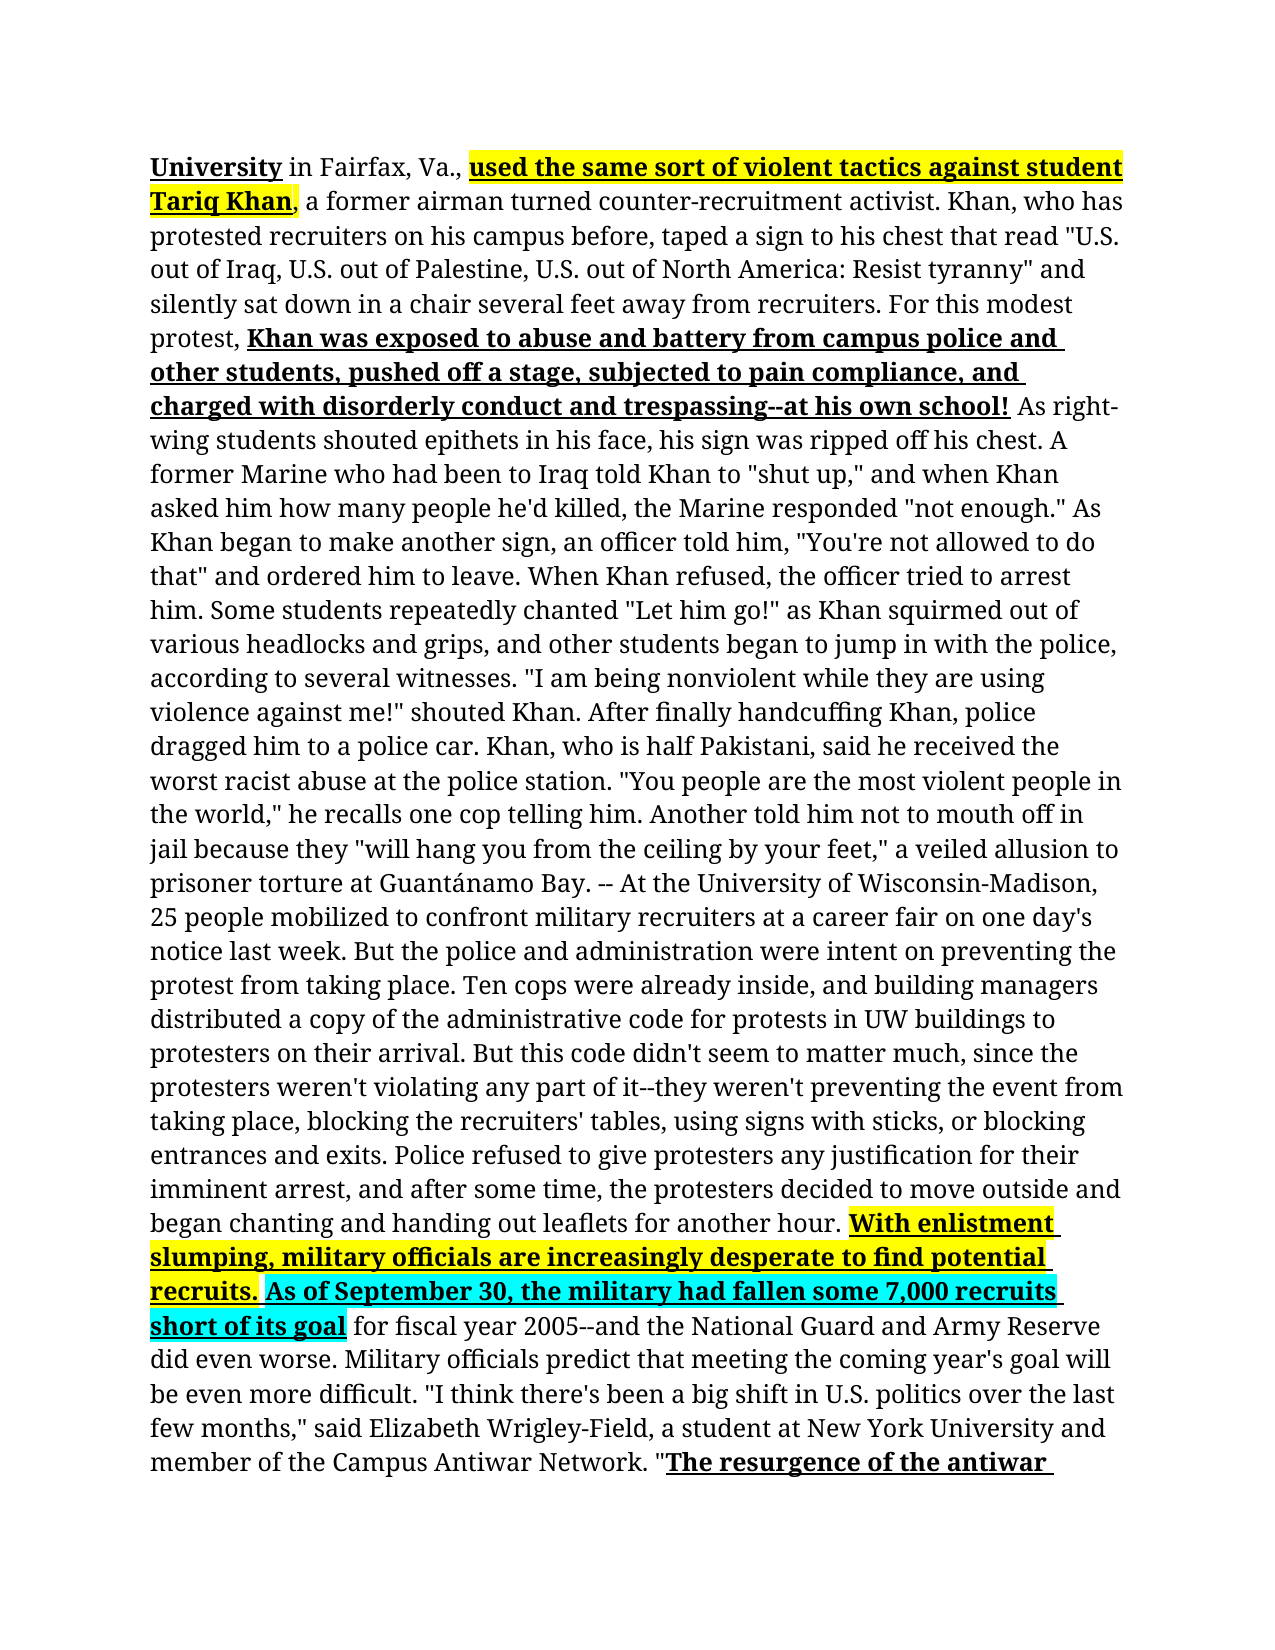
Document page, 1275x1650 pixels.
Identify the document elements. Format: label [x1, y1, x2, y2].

text [150, 150, 1125, 1478]
